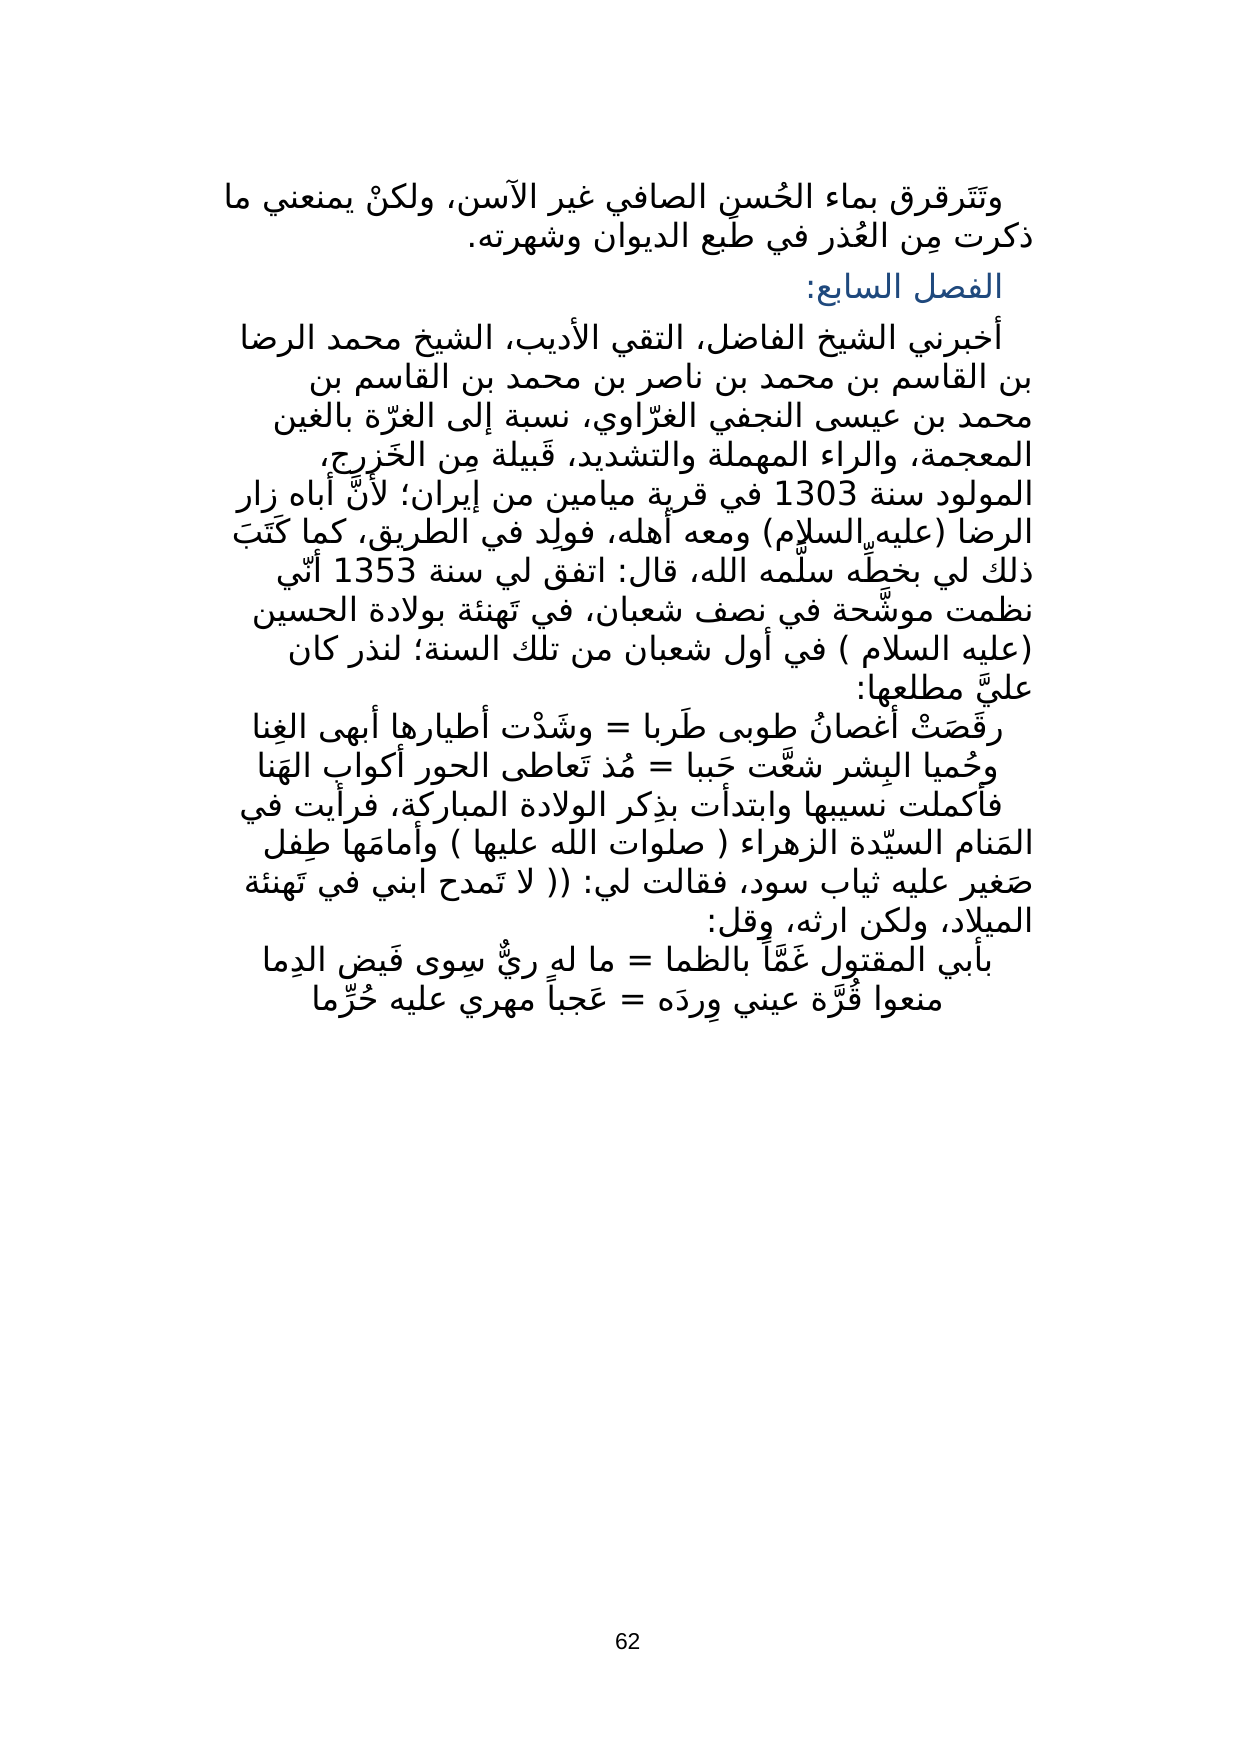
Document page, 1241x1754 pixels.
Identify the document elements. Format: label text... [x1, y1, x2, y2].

text أخبرني الشيخ الفاضل، التقي الأديب، الشيخ محمد الرضا بن القاسم بن محمد بن ناصر بن محمد بن القاسم بن محمد بن عيسى النجفي الغرّاوي، نسبة‌ إلى الغرّة بالغين المعجمة، والراء المهملة والتشديد، قَبيلة مِن الخَزرج، المولود سنة 1303 في قرية ميامين من إيران؛ لأنَّ أباه زار الرضا (عليه السلام) ومعه أهله، فولِد في الطريق، كما كَتَبَ ذلك لي بخطِّه سلَّمه الله، قال: اتفق لي سنة 1353 أنّي نظمت موشَّحة في نصف شعبان، في تَهنئة بولادة الحسين (عليه السلام ) في أول شعبان من تلك السنة؛ لنذر كان عليَّ مطلعها: [222, 319, 1033, 707]
text فأكملت نسيبها وابتدأت بذِكر الولادة المباركة، فرأيت في المَنام السيّدة الزهراء ( صلوات الله عليها ) وأمامَها طِفل صَغير عليه ثياب سود، فقالت لي: (( لا تَمدح ابني في تَهنئة الميلاد، ولكن ارثه، وقل: [222, 785, 1033, 940]
text وتَتَرقرق بماء الحُسن الصافي غير الآسن، ولكنْ يمنعني ما ذكرت مِن العُذر في طَبع الديوان وشهرته. [222, 177, 1033, 255]
subtitle الفصل السابع: [222, 267, 1033, 306]
text منعوا قُرَّة عيني وِردَه = عَجباً مهري عليه حُرِّما [222, 979, 1033, 1018]
text رقَصَتْ أغصانُ طوبى طَربا = وشَدْت أطيارها أبهى الغِنا [222, 707, 1033, 746]
text وحُميا البِشر شعَّت حَببا = مُذ تَعاطى الحور أكواب الهَنا [222, 746, 1033, 785]
text بأبي المقتول غَمَّاً بالظما = ما له ريٌّ سِوى فَيض الدِما [222, 940, 1033, 979]
